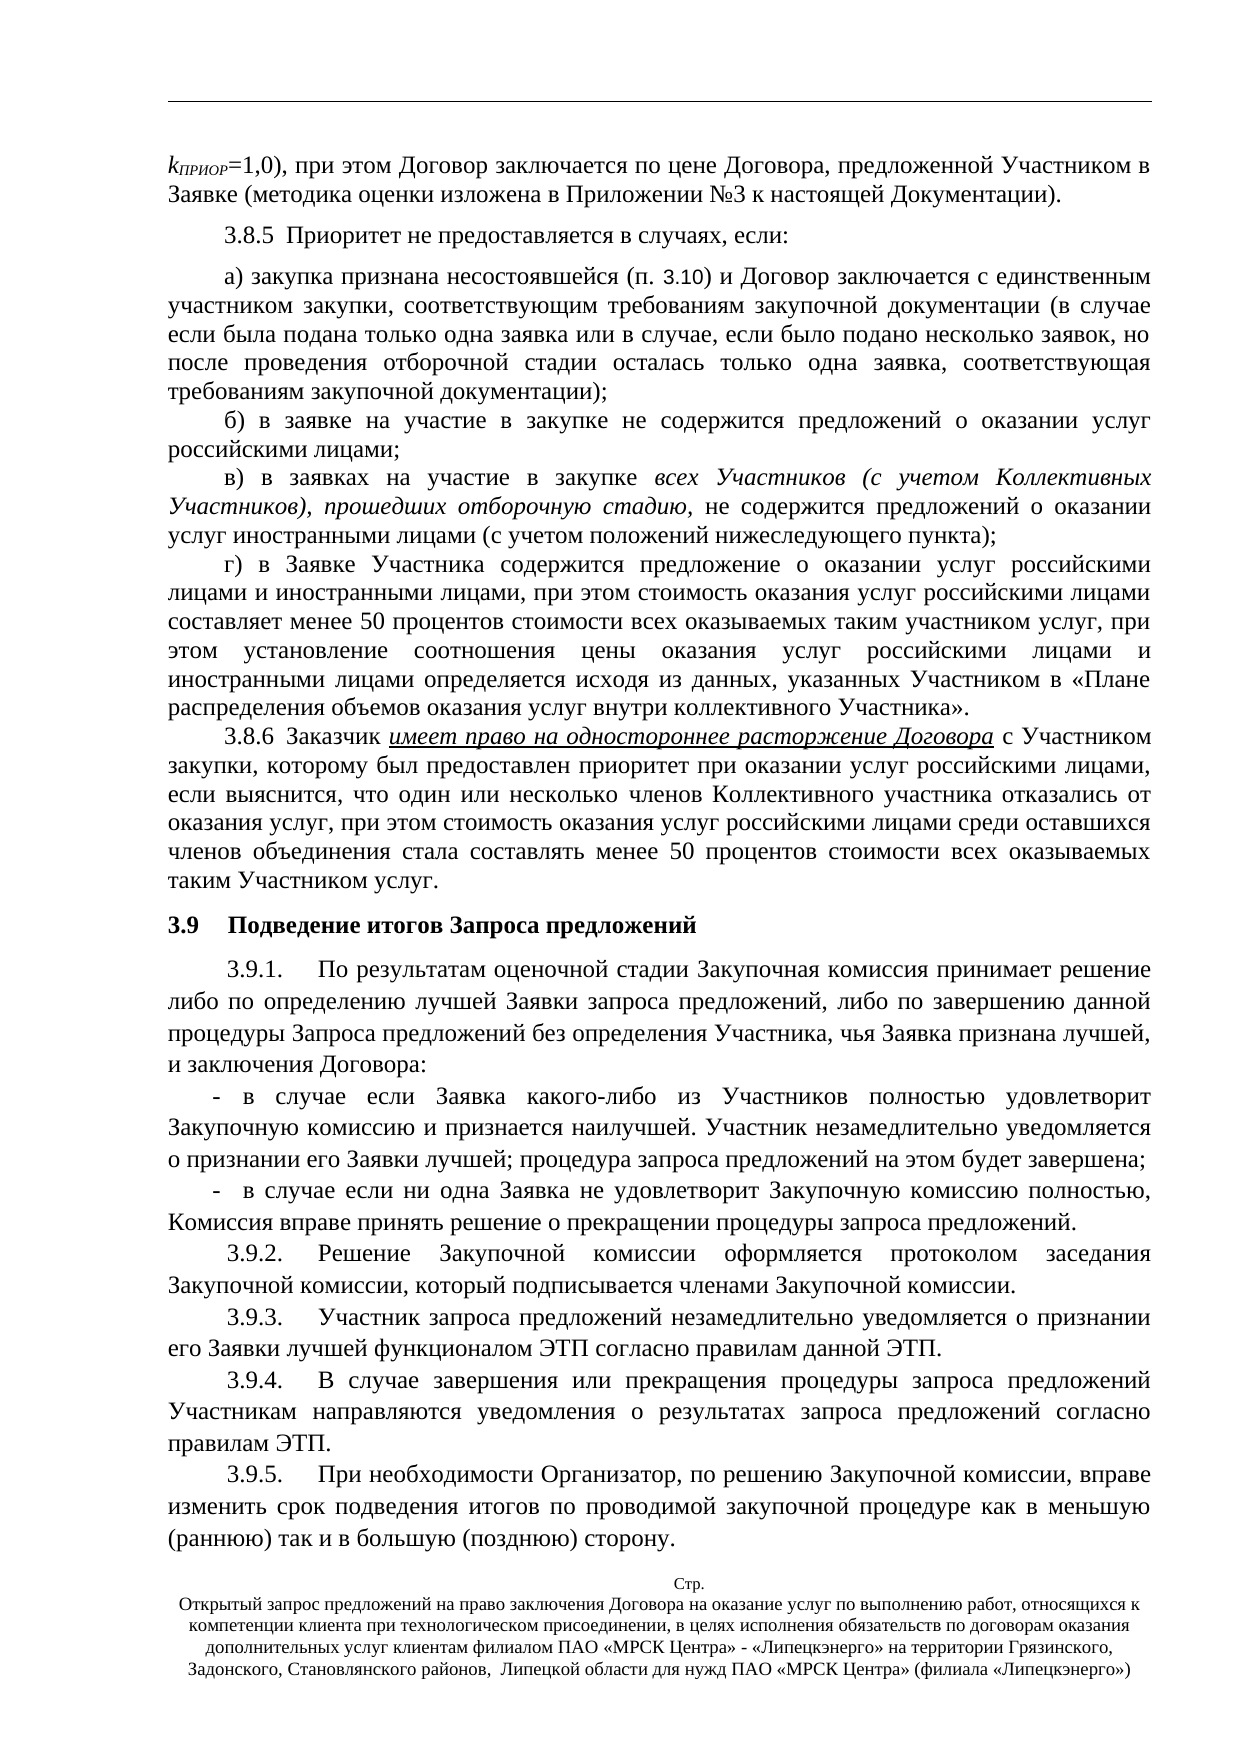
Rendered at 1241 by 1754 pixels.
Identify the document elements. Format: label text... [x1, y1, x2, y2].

text в) в заявках на участие в закупке всех Участников (с учетом Коллективных Участников), прошедших отборочную стадию, не содержится предложений о оказании услуг иностранными лицами (с учетом положений нижеследующего пункта); [168, 462, 1152, 549]
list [168, 150, 1152, 207]
list При необходимости Организатор, по решению Закупочной комиссии, вправе изменить срок подведения итогов по проводимой закупочной процедуре как в меньшую (раннюю) так и в большую (позднюю) сторону. [168, 1459, 1152, 1551]
list в случае если Заявка какого-либо из Участников полностью удовлетворит Закупочную комиссию и признается наилучшей. Участник незамедлительно уведомляется о признании его Заявки лучшей; процедура запроса предложений на этом будет завершена; [168, 1081, 1152, 1173]
list По результатам оценочной стадии Закупочная комиссия принимает решение либо по определению лучшей Заявки запроса предложений, либо по завершению данной процедуры Запроса предложений без определения Участника, чья Заявка признана лучшей, и заключения Договора: [168, 954, 1152, 1078]
list В случае завершения или прекращения процедуры запроса предложений Участникам направляются уведомления о результатах запроса предложений согласно правилам ЭТП. [168, 1365, 1152, 1457]
text г) в Заявке Участника содержится предложение о оказании услуг российскими лицами и иностранными лицами, при этом стоимость оказания услуг российскими лицами составляет менее 50 процентов стоимости всех оказываемых таким участником услуг, при этом установление соотношения цены оказания услуг российскими лицами и иностранными лицами определяется исходя из данных, указанных Участником в «Плане распределения объемов оказания услуг внутри коллективного Участника». [168, 549, 1152, 721]
list в случае если ни одна Заявка не удовлетворит Закупочную комиссию полностью, Комиссия вправе принять решение о прекращении процедуры запроса предложений. [168, 1175, 1152, 1236]
list Участник запроса предложений незамедлительно уведомляется о признании его Заявки лучшей функционалом ЭТП согласно правилам данной ЭТП. [168, 1302, 1152, 1362]
text б) в заявке на участие в закупке не содержится предложений о оказании услуг российскими лицами; [168, 405, 1152, 462]
list Заказчик имеет право на одностороннее расторжение Договора с Участником закупки, которому был предоставлен приоритет при оказании услуг российскими лицами, если выяснится, что один или несколько членов Коллективного участника отказались от оказания услуг, при этом стоимость оказания услуг российскими лицами среди оставшихся членов объединения стала составлять менее 50 процентов стоимости всех оказываемых таким Участником услуг. [168, 721, 1152, 894]
subtitle Подведение итогов Запроса предложений [168, 910, 1152, 939]
list Решение Закупочной комиссии оформляется протоколом заседания Закупочной комиссии, который подписывается членами Закупочной комиссии. [168, 1238, 1152, 1299]
list Приоритет не предоставляется в случаях, если: [168, 220, 1152, 249]
text а) закупка признана несостоявшейся (п. 3.10) и Договор заключается с единственным участником закупки, соответствующим требованиям закупочной документации (в случае если была подана только одна заявка или в случае, если было подано несколько заявок, но после проведения отборочной стадии осталась только одна заявка, соответствующая требованиям закупочной документации); [168, 261, 1152, 405]
